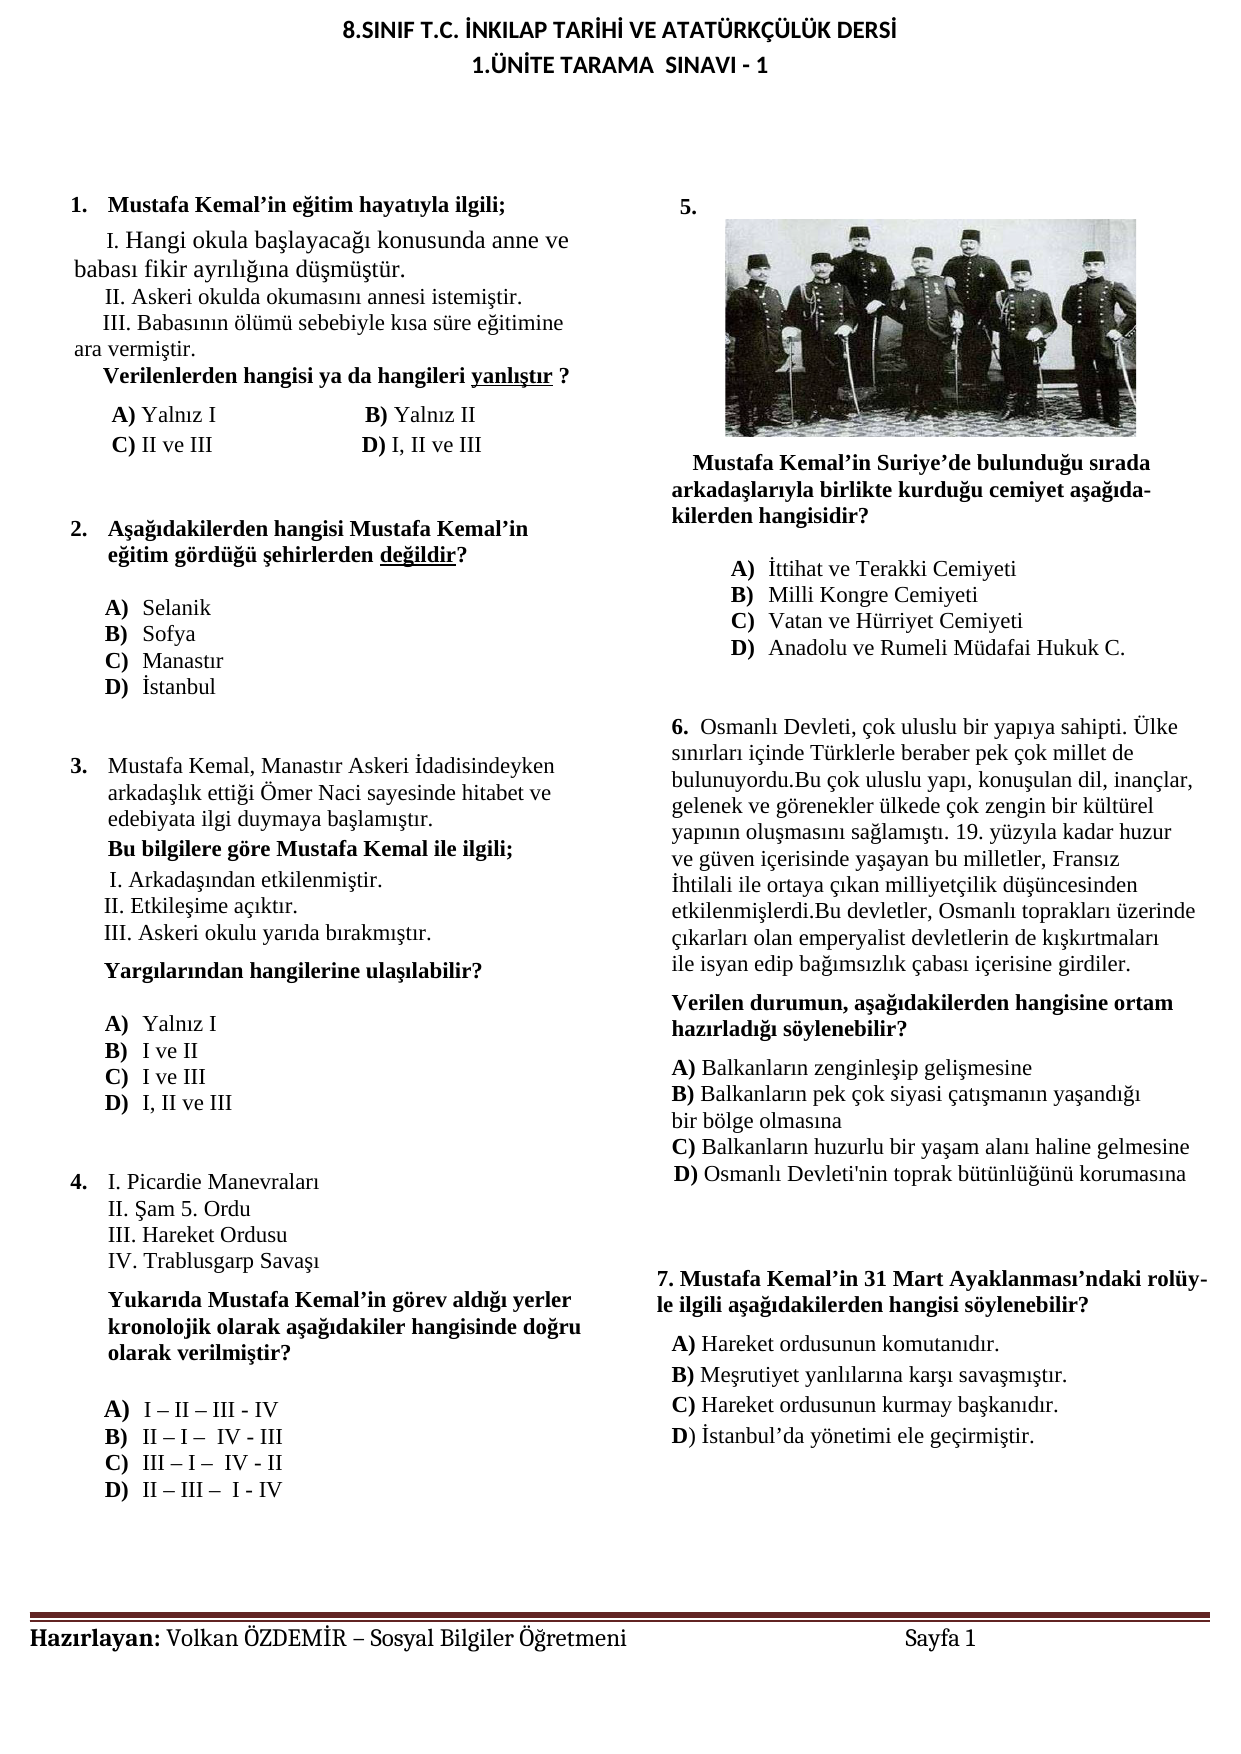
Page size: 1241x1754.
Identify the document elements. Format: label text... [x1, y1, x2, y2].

text hazırladığı söylenebilir? [657, 1015, 1210, 1042]
list Mustafa Kemal, Manastır Askeri İdadisindeyken arkadaşlık ettiği Ömer Naci sayesinde hitabet ve edebiyata ilgi duymaya başlamıştır. [70, 752, 583, 831]
text Yukarıda Mustafa Kemal’in görev aldığı yerler kronolojik olarak aşağıdakiler hangisinde doğru olarak verilmiştir? [108, 1286, 583, 1365]
text bir bölge olmasına [657, 1107, 1210, 1133]
text yapının oluşmasını sağlamıştı. 19. yüzyıla kadar huzur [657, 818, 1210, 845]
text 6. Osmanlı Devleti, çok uluslu bir yapıya sahipti. Ülke [657, 713, 1210, 739]
list I ve III [104, 1063, 583, 1089]
list Mustafa Kemal’in eğitim hayatıyla ilgili; [70, 191, 583, 217]
list İstanbul [104, 673, 583, 699]
text Verilen durumun, aşağıdakilerden hangisine ortam [657, 989, 1210, 1015]
list Anadolu ve Rumeli Müdafai Hukuk C. [731, 634, 1210, 660]
list II – I – IV - III [104, 1423, 583, 1449]
text 5. [657, 193, 1210, 220]
text Verilenlerden hangisi ya da hangileri yanlıştır ? [74, 362, 583, 388]
text gelenek ve görenekler ülkede çok zengin bir kültürel [657, 792, 1210, 818]
text II. Şam 5. Ordu [108, 1195, 583, 1221]
text IV. Trablusgarp Savaşı [108, 1247, 583, 1274]
text sınırları içinde Türklerle beraber pek çok millet de bulunuyordu.Bu çok uluslu yapı, konuşulan dil, inançlar, [671, 739, 1210, 792]
text İhtilali ile ortaya çıkan milliyetçilik düşüncesinden etkilenmişlerdi.Bu devletler, Osmanlı toprakları üzerinde [671, 871, 1210, 924]
text Mustafa Kemal’in Suriye’de bulunduğu sırada arkadaşlarıyla birlikte kurduğu cemiyet aşağıda-kilerden hangisidir? [671, 449, 1210, 528]
text A) Yalnız I B) Yalnız II [111, 401, 583, 427]
text Bu bilgilere göre Mustafa Kemal ile ilgili; [108, 836, 583, 862]
text A) Balkanların zenginleşip gelişmesine [657, 1054, 1210, 1081]
text çıkarları olan emperyalist devletlerin de kışkırtmaları [657, 924, 1210, 950]
list I ve II [104, 1037, 583, 1063]
text D) Osmanlı Devleti'nin toprak bütünlüğünü korumasına [657, 1159, 1210, 1186]
text C) Hareket ordusunun kurmay başkanıdır. [671, 1391, 1210, 1418]
list İttihat ve Terakki Cemiyeti [731, 555, 1210, 581]
text 7. Mustafa Kemal’in 31 Mart Ayaklanması’ndaki rolüyle ilgili aşağıdakilerden hangisi söylenebilir? [657, 1265, 1210, 1318]
list Selanik [104, 594, 583, 621]
text III. Hareket Ordusu [108, 1221, 583, 1247]
list II – III – I - IV [104, 1476, 583, 1502]
list Sofya [104, 621, 583, 647]
text B) Balkanların pek çok siyasi çatışmanın yaşandığı [657, 1081, 1210, 1107]
list Aşağıdakilerden hangisi Mustafa Kemal’in eğitim gördüğü şehirlerden değildir? [70, 515, 583, 568]
text C) II ve III D) I, II ve III [111, 431, 583, 458]
text A) I – II – III - IV [103, 1394, 583, 1423]
text C) Balkanların huzurlu bir yaşam alanı haline gelmesine [657, 1133, 1210, 1159]
text ile isyan edip bağımsızlık çabası içerisine girdiler. [657, 950, 1210, 976]
text I. Arkadaşından etkilenmiştir. [103, 866, 583, 892]
text D) İstanbul’da yönetimi ele geçirmiştir. [671, 1422, 1210, 1448]
list I. Picardie Manevraları [70, 1168, 583, 1195]
text II. Askeri okulda okumasını annesi istemiştir. [29, 283, 583, 309]
list III – I – IV - II [104, 1449, 583, 1476]
text III. Askeri okulu yarıda bırakmıştır. [103, 919, 583, 945]
text B) Meşrutiyet yanlılarına karşı savaşmıştır. [671, 1361, 1210, 1387]
list I, II ve III [104, 1089, 583, 1116]
text Yargılarından hangilerine ulaşılabilir? [103, 958, 583, 984]
text I. Hangi okula başlayacağı konusunda anne ve babası fikir ayrılığına düşmüştür. [74, 225, 583, 283]
list Milli Kongre Cemiyeti [731, 581, 1210, 607]
text ve güven içerisinde yaşayan bu milletler, Fransız [657, 845, 1210, 871]
list Vatan ve Hürriyet Cemiyeti [731, 607, 1210, 634]
text II. Etkileşime açıktır. [103, 892, 583, 919]
text A) Hareket ordusunun komutanıdır. [671, 1330, 1210, 1357]
text III. Babasının ölümü sebebiyle kısa süre eğitimine ara vermiştir. [74, 309, 583, 362]
list Yalnız I [104, 1010, 583, 1037]
list Manastır [104, 647, 583, 673]
